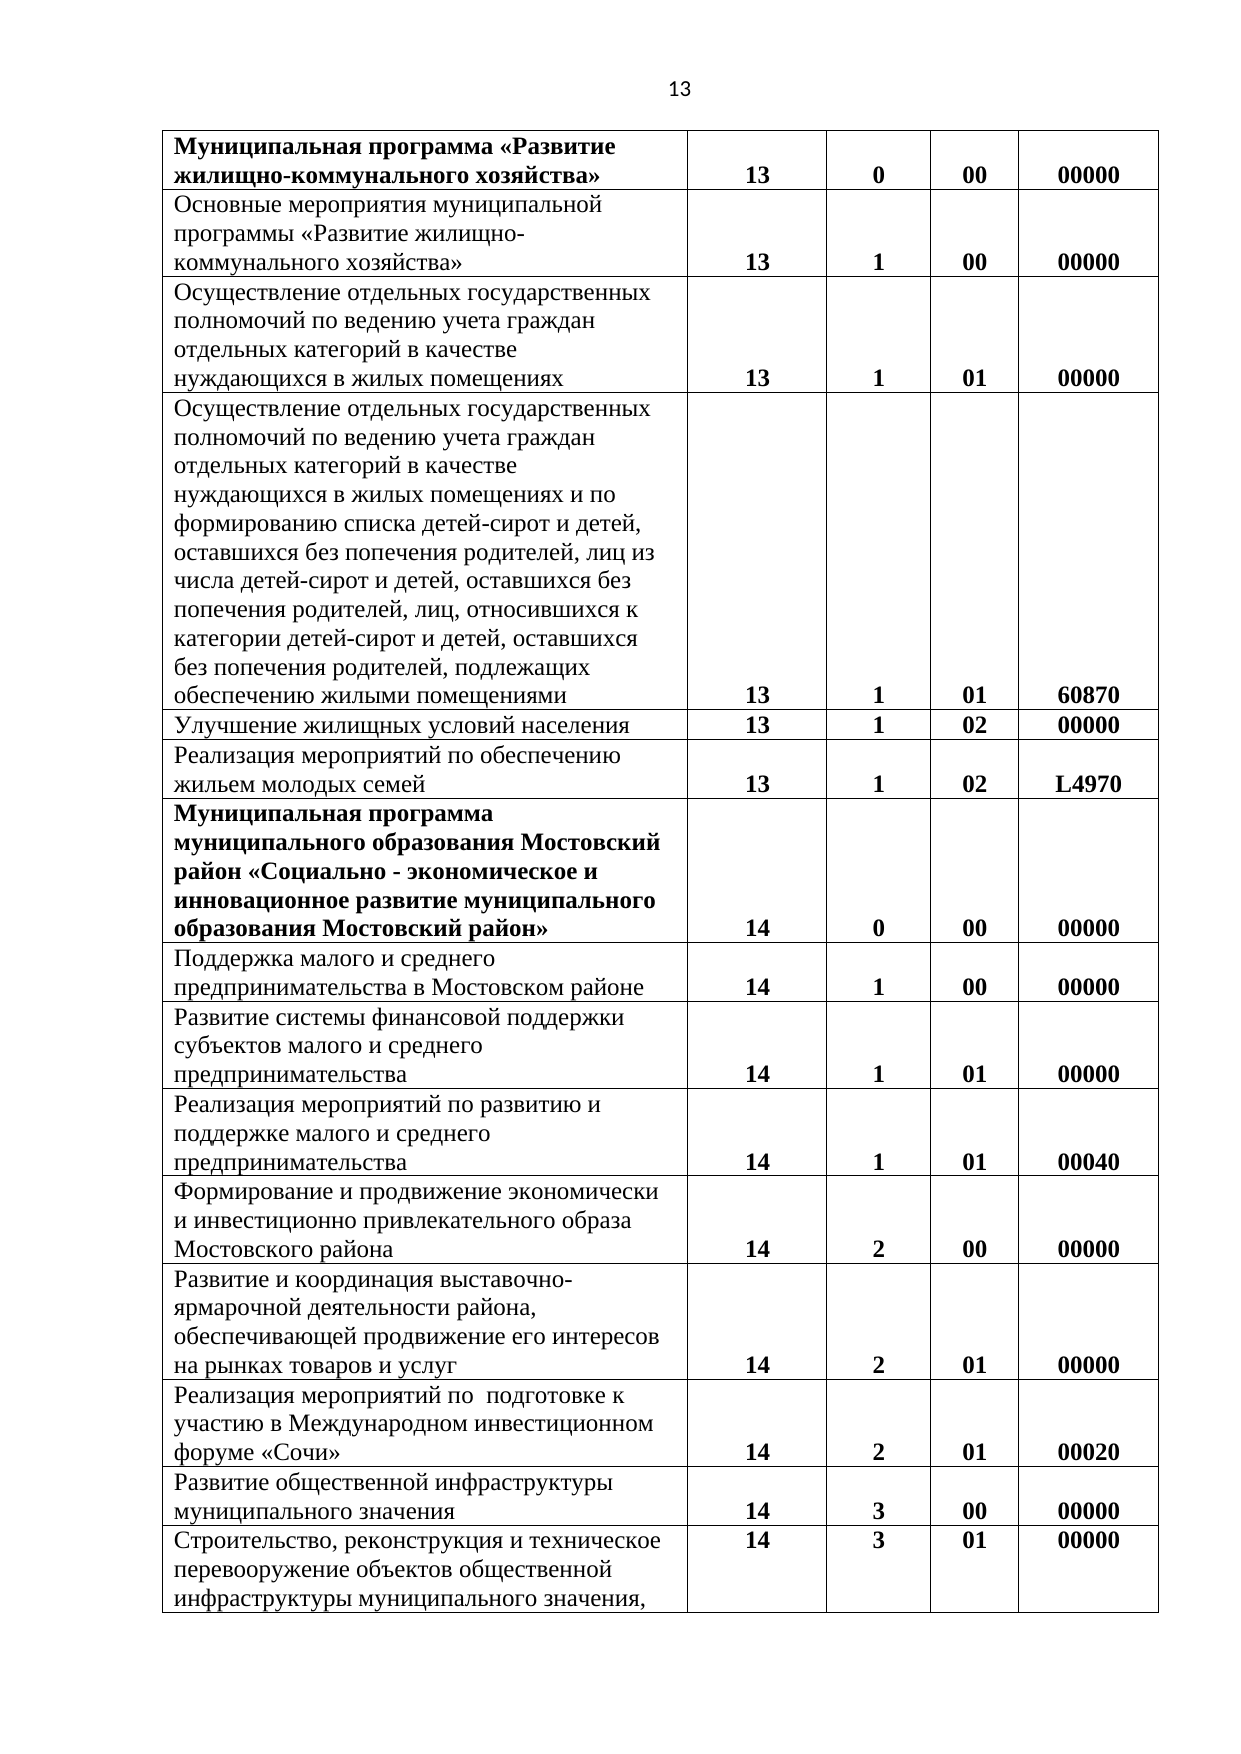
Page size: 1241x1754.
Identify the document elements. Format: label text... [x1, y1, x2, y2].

table_cell 13 [688, 393, 826, 709]
table_cell Осуществление отдельных государственных полномочий по ведению учета граждан отдельных категорий в качестве нуждающихся в жилых помещениях [163, 277, 687, 392]
table_cell 00 [931, 799, 1018, 942]
table_cell 00040 [1019, 1089, 1158, 1175]
table_cell 1 [827, 943, 930, 1001]
table_cell 1 [827, 277, 930, 392]
table_cell 3 [827, 1467, 930, 1524]
table_cell Улучшение жилищных условий населения [163, 710, 687, 739]
table_cell 00000 [1019, 131, 1158, 188]
table_cell 00000 [1019, 190, 1158, 276]
table_cell 14 [688, 1467, 826, 1524]
table_cell 14 [688, 1002, 826, 1088]
table_cell 14 [688, 799, 826, 942]
table_cell 01 [931, 393, 1018, 709]
table_cell 13 [688, 190, 826, 276]
table_cell 1 [827, 393, 930, 709]
table_cell 14 [688, 1264, 826, 1379]
table_cell Реализация мероприятий по подготовке к участию в Международном инвестиционном форуме «Сочи» [163, 1380, 687, 1466]
table_cell 00000 [1019, 1467, 1158, 1524]
table_cell 0 [827, 131, 930, 188]
table_cell 2 [827, 1264, 930, 1379]
table_cell Реализация мероприятий по развитию и поддержке малого и среднего предпринимательства [163, 1089, 687, 1175]
table_cell 2 [827, 1380, 930, 1466]
table_cell 13 [688, 277, 826, 392]
table_cell 00 [931, 1176, 1018, 1263]
table_cell Муниципальная программа муниципального образования Мостовский район «Социально - экономическое и инновационное развитие муниципального образования Мостовский район» [163, 799, 687, 942]
table_cell 00000 [1019, 277, 1158, 392]
table_cell 14 [688, 1176, 826, 1263]
table_cell 1 [827, 740, 930, 797]
table_cell 02 [931, 710, 1018, 739]
table_cell Осуществление отдельных государственных полномочий по ведению учета граждан отдельных категорий в качестве нуждающихся в жилых помещениях и по формированию списка детей-сирот и детей, оставшихся без попечения родителей, лиц из числа детей-сирот и детей, оставшихся без попечения родителей, лиц, относившихся к категории детей-сирот и детей, оставшихся без попечения родителей, подлежащих обеспечению жилыми помещениями [163, 393, 687, 709]
table_cell 01 [931, 1264, 1018, 1379]
table_cell 00 [931, 1467, 1018, 1524]
table_cell 13 [688, 740, 826, 797]
table_cell Муниципальная программа «Развитие жилищно-коммунального хозяйства» [163, 131, 687, 188]
table_cell 00000 [1019, 1526, 1158, 1612]
table_cell L4970 [1019, 740, 1158, 797]
table_cell 3 [827, 1526, 930, 1612]
table_cell 00 [931, 190, 1018, 276]
table_cell 14 [688, 943, 826, 1001]
table_cell 60870 [1019, 393, 1158, 709]
table_cell 00000 [1019, 943, 1158, 1001]
table_cell 00000 [1019, 1264, 1158, 1379]
table_cell 00000 [1019, 799, 1158, 942]
table_cell 14 [688, 1089, 826, 1175]
table_cell Реализация мероприятий по обеспечению жильем молодых семей [163, 740, 687, 797]
table_cell 1 [827, 190, 930, 276]
table_cell Развитие и координация выставочно-ярмарочной деятельности района, обеспечивающей продвижение его интересов на рынках товаров и услуг [163, 1264, 687, 1379]
table_cell 02 [931, 740, 1018, 797]
table_cell 1 [827, 1002, 930, 1088]
table_cell Развитие общественной инфраструктуры муниципального значения [163, 1467, 687, 1524]
table_cell 01 [931, 1089, 1018, 1175]
table_cell Поддержка малого и среднего предпринимательства в Мостовском районе [163, 943, 687, 1001]
table_cell 00 [931, 943, 1018, 1001]
table_cell Развитие системы финансовой поддержки субъектов малого и среднего предпринимательства [163, 1002, 687, 1088]
table_cell 14 [688, 1526, 826, 1612]
table_cell 00000 [1019, 1176, 1158, 1263]
table_cell 01 [931, 277, 1018, 392]
table_cell 2 [827, 1176, 930, 1263]
table_cell 14 [688, 1380, 826, 1466]
table_cell 00000 [1019, 710, 1158, 739]
table_cell 00 [931, 131, 1018, 188]
table_cell 1 [827, 1089, 930, 1175]
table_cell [163, 1526, 687, 1612]
table_cell 13 [688, 710, 826, 739]
table_cell 00000 [1019, 1002, 1158, 1088]
table_cell 0 [827, 799, 930, 942]
table_cell 01 [931, 1526, 1018, 1612]
table_cell 01 [931, 1002, 1018, 1088]
table_cell Формирование и продвижение экономически и инвестиционно привлекательного образа Мостовского района [163, 1176, 687, 1263]
table_cell 00020 [1019, 1380, 1158, 1466]
table_cell 1 [827, 710, 930, 739]
table_cell 01 [931, 1380, 1018, 1466]
table_cell 13 [688, 131, 826, 188]
table_cell Основные мероприятия муниципальной программы «Развитие жилищно-коммунального хозяйства» [163, 190, 687, 276]
